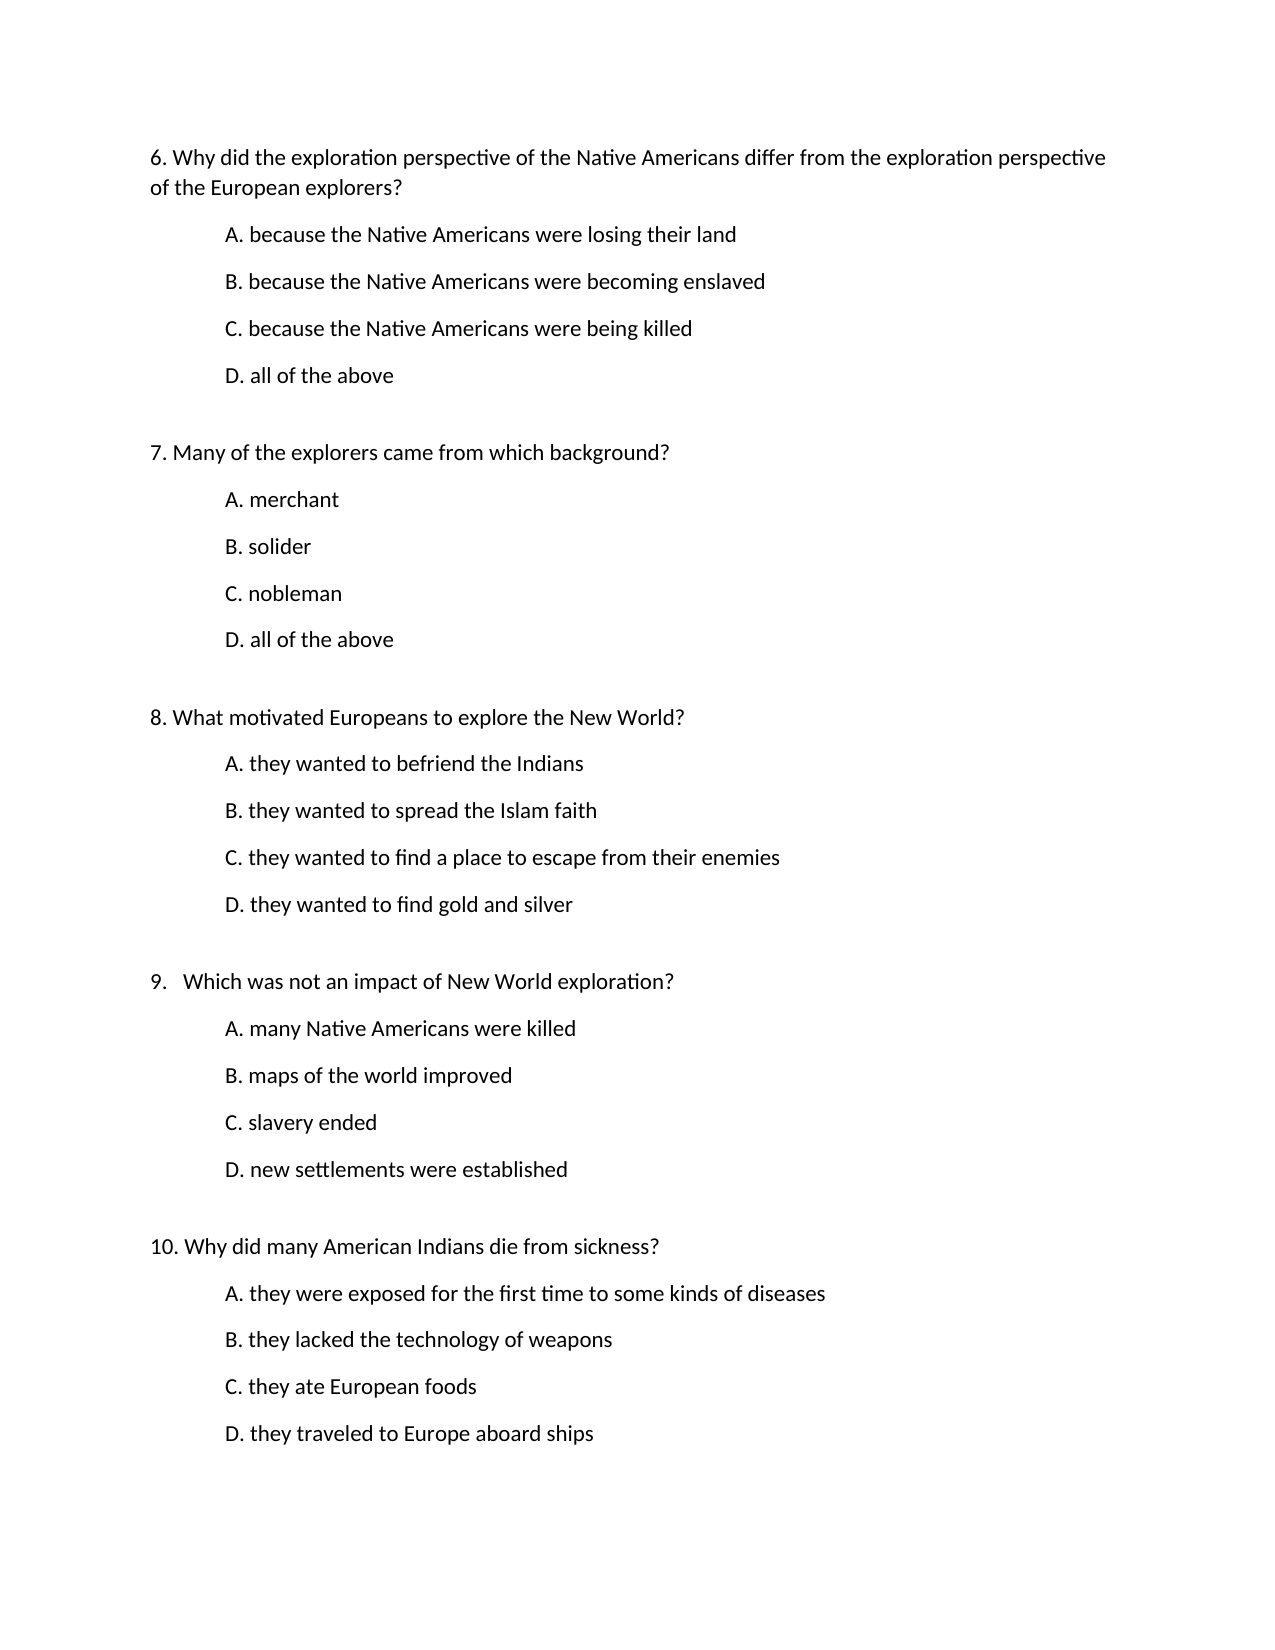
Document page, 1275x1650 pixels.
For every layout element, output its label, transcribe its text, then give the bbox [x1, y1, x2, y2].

text B. they lacked the technology of weapons [150, 1326, 1125, 1353]
text D. all of the above [150, 361, 1125, 389]
text 7. Many of the explorers came from which background? [150, 438, 1125, 466]
text B. they wanted to spread the Islam faith [150, 796, 1125, 824]
text D. they traveled to Europe aboard ships [150, 1419, 1125, 1447]
text 10. Why did many American Indians die from sickness? [150, 1232, 1125, 1260]
text A. they wanted to befriend the Indians [150, 749, 1125, 777]
text A. many Native Americans were killed [150, 1014, 1125, 1042]
text C. they wanted to find a place to escape from their enemies [150, 843, 1125, 871]
text 9. Which was not an impact of New World exploration? [150, 967, 1125, 995]
text A. merchant [150, 485, 1125, 513]
text C. slavery ended [150, 1108, 1125, 1136]
text 6. Why did the exploration perspective of the Native Americans differ from the exploration perspective of the European explorers? [150, 143, 1125, 201]
text B. solider [150, 532, 1125, 560]
text C. nobleman [150, 579, 1125, 607]
text A. because the Native Americans were losing their land [150, 220, 1125, 248]
text C. they ate European foods [150, 1372, 1125, 1400]
text D. they wanted to find gold and silver [150, 890, 1125, 918]
text D. new settlements were established [150, 1155, 1125, 1183]
text B. because the Native Americans were becoming enslaved [150, 267, 1125, 295]
text A. they were exposed for the first time to some kinds of diseases [150, 1279, 1125, 1307]
text C. because the Native Americans were being killed [150, 314, 1125, 342]
text D. all of the above [150, 626, 1125, 653]
text B. maps of the world improved [150, 1061, 1125, 1089]
text 8. What motivated Europeans to explore the New World? [150, 703, 1125, 731]
